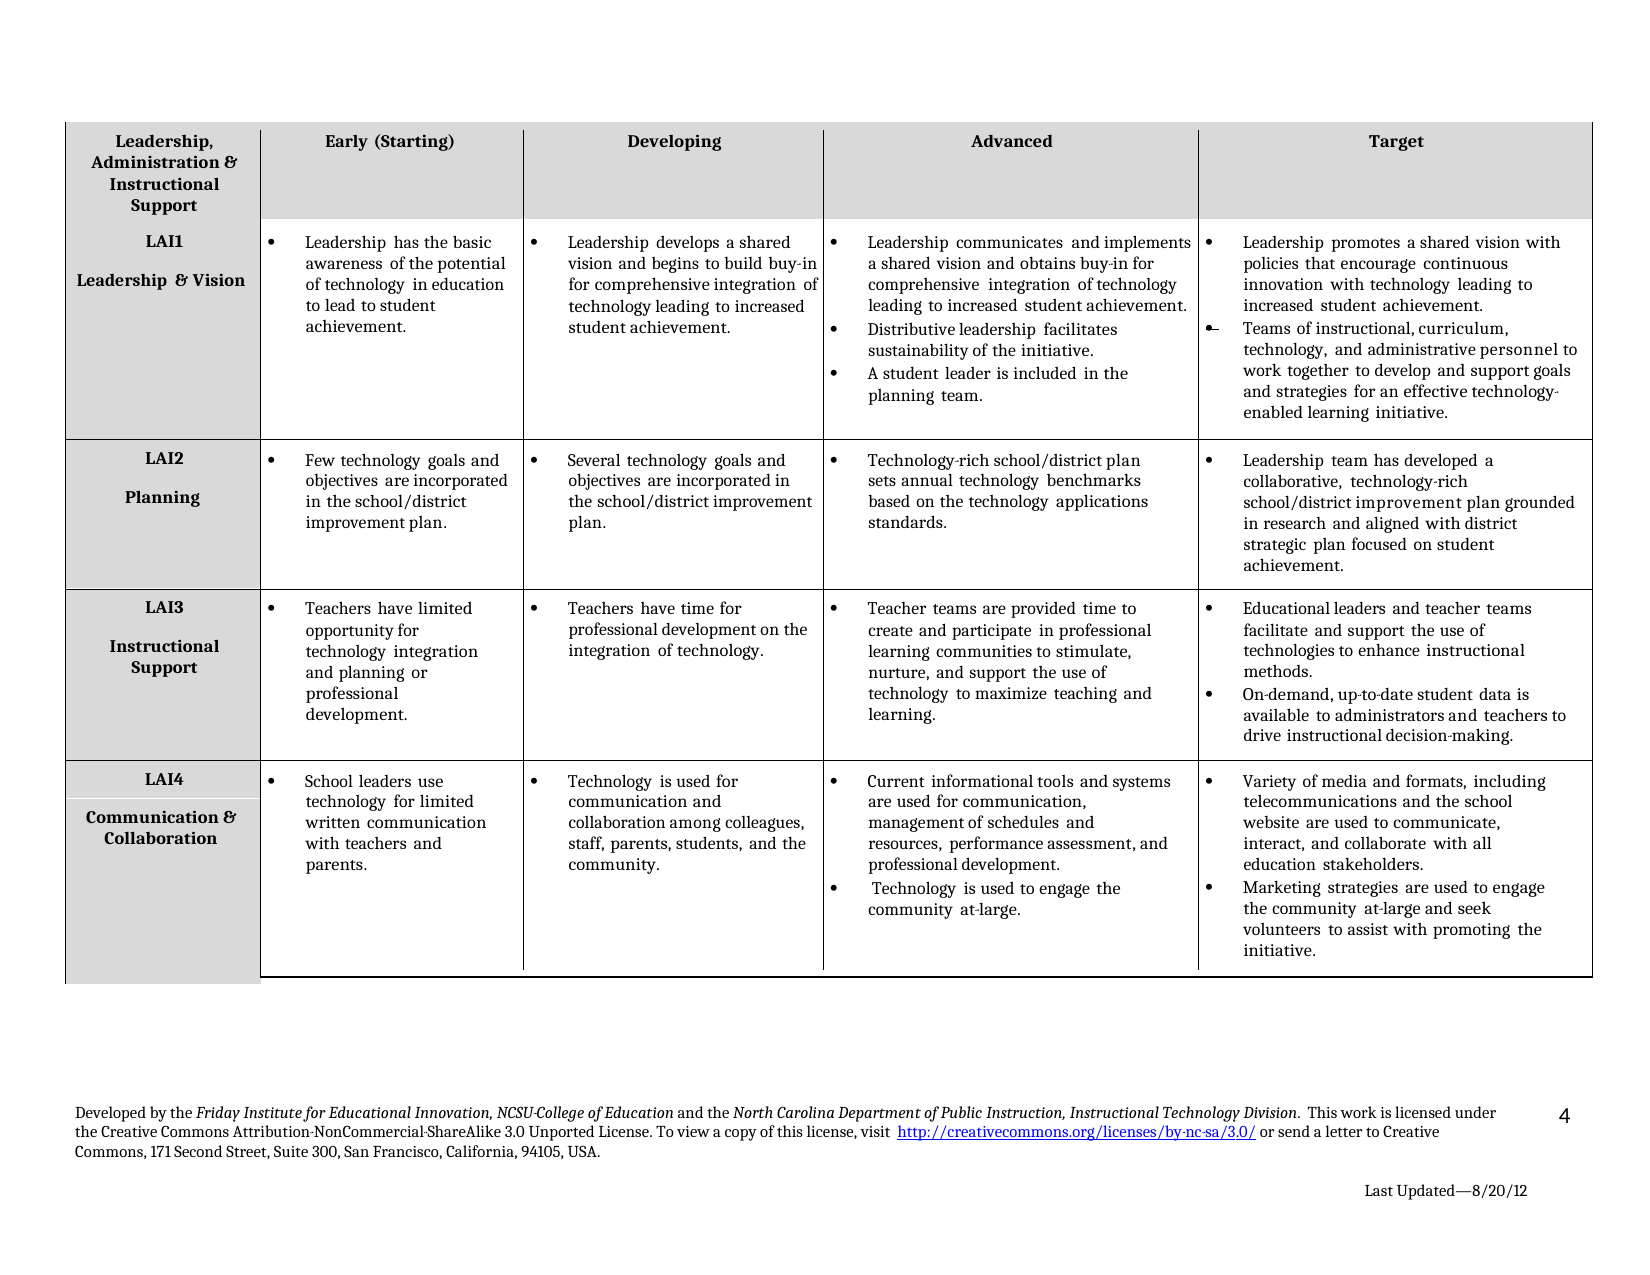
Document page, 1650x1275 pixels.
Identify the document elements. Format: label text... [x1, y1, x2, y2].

table_cell LAI4 [66, 761, 260, 798]
table_cell LAI1 [66, 219, 260, 260]
table_header Early (Starting) [261, 130, 523, 219]
table_cell LAI2 [66, 440, 260, 477]
table_cell  Teacher teams are provided time to create and participate in professional learning communities to stimulate, nurture, and support the use of technology to maximize teaching and learning. [824, 590, 1198, 760]
table_cell  Educational leaders and teacher teams facilitate and support the use of technologies to enhance instructional methods.  On-­‐demand, up-­‐to-­‐date student data is available to administrators and teachers to drive instructional decision-­‐making. [1199, 590, 1592, 760]
table_cell Leadership & Vision [66, 260, 260, 439]
table_header Developing [524, 130, 823, 219]
table_cell  Technology is used for communication and collaboration among colleagues, staff, parents, students, and the community. [523, 761, 823, 976]
table_cell  Variety of media and formats, including telecommunications and the school website are used to communicate, interact, and collaborate with all education stakeholders.  Marketing strategies are used to engage the community at-­‐large and seek volunteers to assist with promoting the initiative. [1198, 761, 1592, 976]
table_cell Communication & Collaboration [66, 807, 260, 976]
table_cell  School leaders use technology for limited written communication with teachers and parents. [261, 761, 523, 976]
table_cell [66, 799, 260, 807]
table_cell  Several technology goals and objectives are incorporated in the school/district improvement plan. [524, 440, 823, 588]
table_cell Planning [66, 477, 260, 588]
table_header Target [1199, 130, 1592, 219]
table_cell  Teachers have time for professional development on the integration of technology. [524, 590, 823, 760]
table_cell  Few technology goals and objectives are incorporated in the school/district improvement plan. [261, 440, 523, 588]
table_cell  Leadership develops a shared vision and begins to build buy-­‐ in for comprehensive integration of technology leading to increased student achievement. [524, 219, 823, 439]
table_cell  Leadership communicates and implements a shared vision and obtains buy-­‐in for comprehensive integration of technology leading to increased student achievement.  Distributive leadership facilitates sustainability of the initiative.  A student leader is included in the planning team. [824, 219, 1198, 439]
table_cell LAI3 [66, 590, 260, 626]
table_cell  Leadership promotes a shared vision with policies that encourage continuous innovation with technology leading to increased student achievement.  Teams of instructional, curriculum, technology, and administrative personnel to work together to develop and support goals and strategies for an effective technology-­‐enabled learning initiative. [1199, 219, 1592, 439]
table_header Advanced [824, 130, 1198, 219]
table_cell Instructional Support [66, 626, 260, 760]
table_cell  Leadership has the basic awareness of the potential of technology in education to lead to student achievement. [261, 219, 523, 439]
table_header Leadership, Administration & Instructional Support [66, 130, 260, 219]
table_cell  Leadership team has developed a collaborative, technology-­‐rich school/district improvement plan grounded in research and aligned with district strategic plan focused on student achievement. [1199, 440, 1592, 588]
table_cell  Technology-­‐rich school/district plan sets annual technology benchmarks based on the technology applications standards. [824, 440, 1198, 588]
table_cell  Current informational tools and systems are used for communication, management of schedules and resources, performance assessment, and professional development.  Technology is used to engage the community at-­‐large. [823, 761, 1198, 976]
table_cell  Teachers have limited opportunity for technology integration and planning or professional development. [261, 590, 523, 760]
